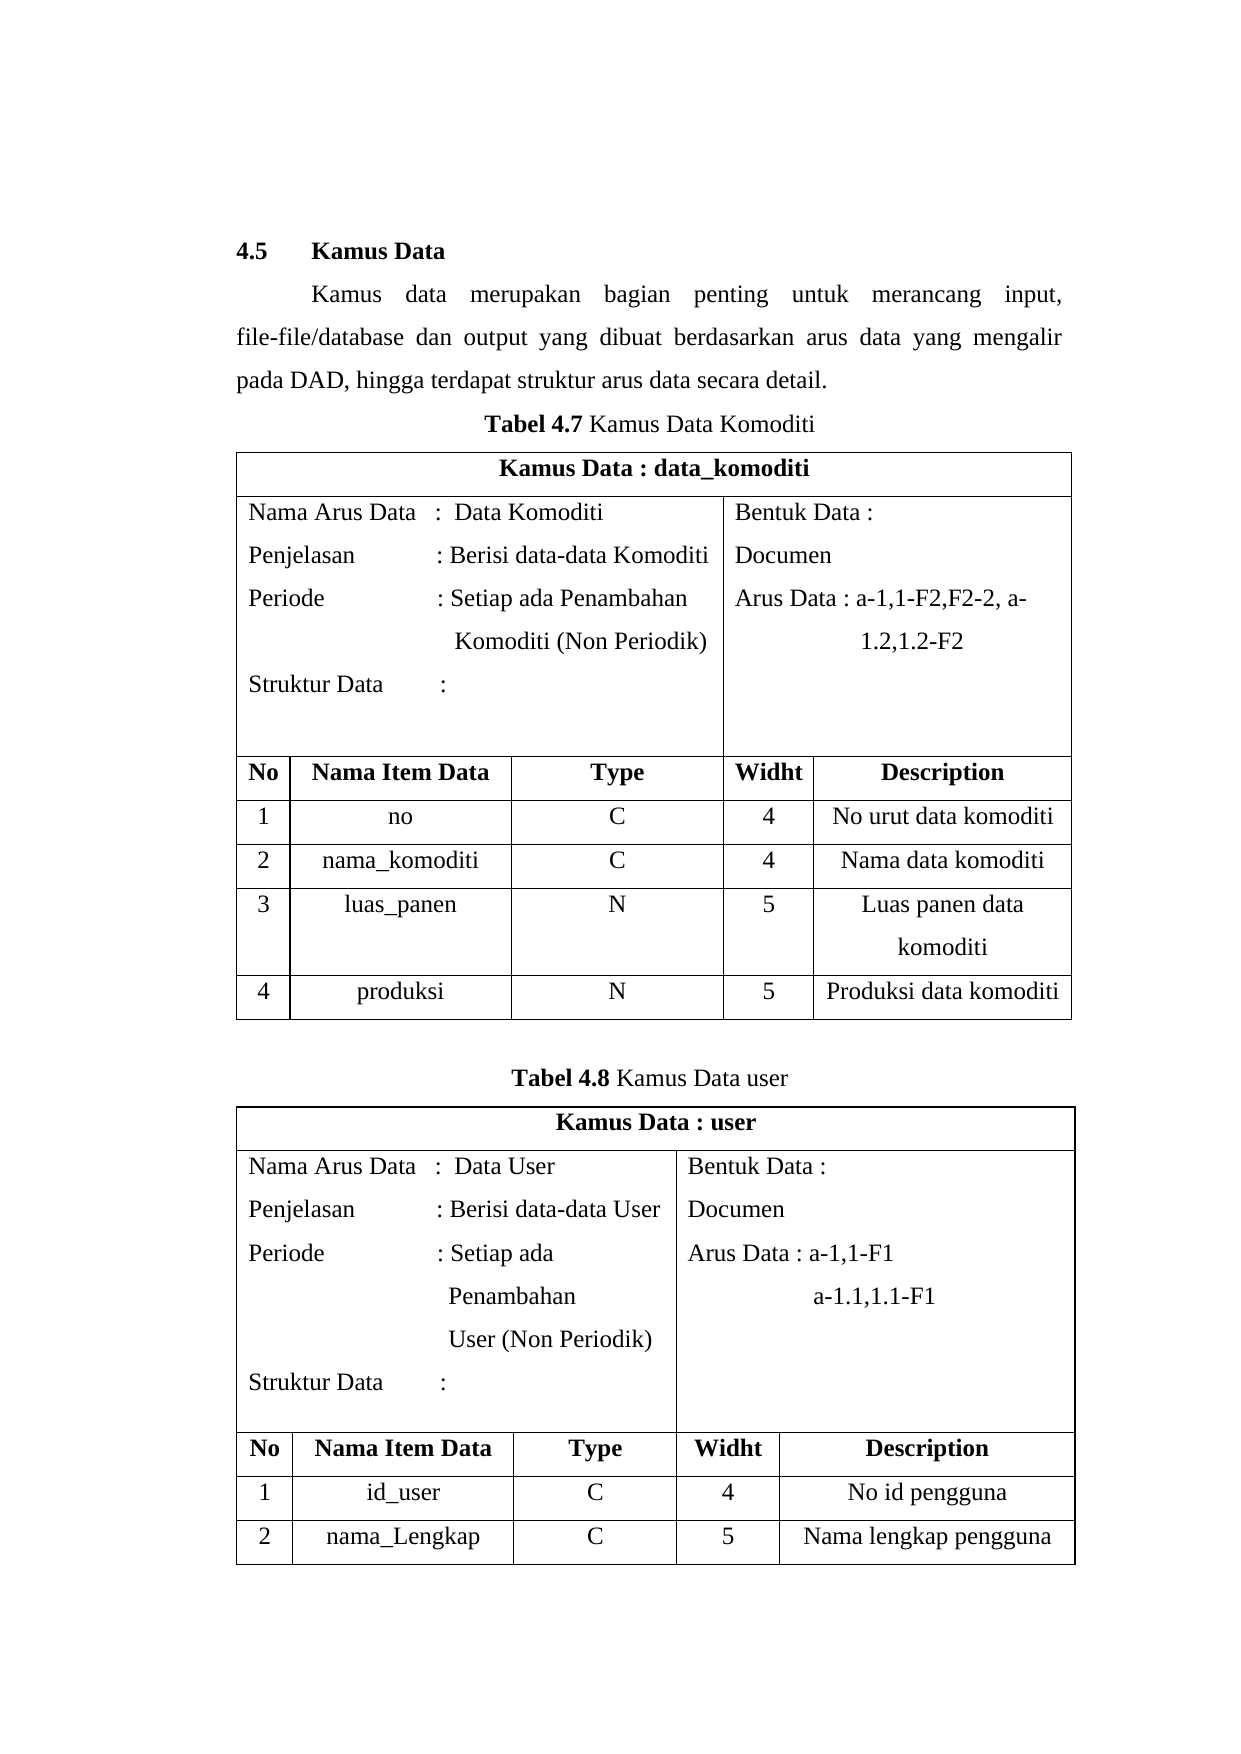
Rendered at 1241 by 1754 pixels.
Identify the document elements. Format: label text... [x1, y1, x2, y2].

table_cell C [514, 1477, 676, 1520]
table_cell No [237, 1433, 292, 1476]
table_cell 4 [677, 1477, 779, 1520]
table_cell 5 [724, 889, 813, 975]
table_cell 3 [237, 889, 289, 975]
table_cell Bentuk Data : Documen Arus Data : a-1,1-F1 a-1.1,1.1-F1 [677, 1151, 1074, 1432]
table_cell Type [512, 757, 723, 800]
table_cell luas_panen [291, 889, 511, 975]
table_cell C [512, 801, 723, 844]
table_cell 4 [237, 976, 289, 1019]
table_header Kamus Data : data_komoditi [237, 453, 1071, 496]
table_cell 1 [237, 1477, 292, 1520]
table_cell Widht [724, 757, 813, 800]
table_cell nama_komoditi [291, 845, 511, 888]
table_cell 5 [677, 1521, 779, 1564]
table_header Kamus Data : user [237, 1108, 1074, 1150]
table_cell No id pengguna [780, 1477, 1074, 1520]
table_cell 2 [237, 845, 289, 888]
table_cell Description [814, 757, 1071, 800]
table_cell Nama Arus Data : Data User Penjelasan : Berisi data-data User Periode : Setiap ada Penambahan User (Non Periodik) Struktur Data : [237, 1151, 676, 1432]
table_cell 5 [724, 976, 813, 1019]
table_cell nama_Lengkap [293, 1521, 513, 1564]
table_cell 4 [724, 845, 813, 888]
table_cell N [512, 976, 723, 1019]
table_cell no [291, 801, 511, 844]
table_cell C [514, 1521, 676, 1564]
table_cell Description [780, 1433, 1074, 1476]
table_cell id_user [293, 1477, 513, 1520]
table_cell Bentuk Data : Documen Arus Data : a-1,1-F2,F2-2, a-1.2,1.2-F2 [724, 497, 1071, 756]
table_cell Type [514, 1433, 676, 1476]
text Tabel 4.8 Kamus Data user [236, 1063, 1063, 1092]
table_cell produksi [291, 976, 511, 1019]
table_cell Nama lengkap pengguna [780, 1521, 1074, 1564]
text Tabel 4.7 Kamus Data Komoditi [236, 409, 1063, 437]
text 4.5 Kamus Data [236, 236, 1063, 265]
table_cell Widht [677, 1433, 779, 1476]
table_cell N [512, 889, 723, 975]
table_cell 2 [237, 1521, 292, 1564]
table_cell Luas panen data komoditi [814, 889, 1071, 975]
table_cell Nama Item Data [293, 1433, 513, 1476]
table_cell C [512, 845, 723, 888]
table_cell 4 [724, 801, 813, 844]
table_cell Nama Arus Data : Data Komoditi Penjelasan : Berisi data-data Komoditi Periode : Setiap ada Penambahan Komoditi (Non Periodik) Struktur Data : [237, 497, 723, 756]
table_cell Nama data komoditi [814, 845, 1071, 888]
table_cell No [237, 757, 289, 800]
text Kamus data merupakan bagian penting untuk merancang input, file-file/database dan output yang dibuat berdasarkan arus data yang mengalir pada DAD, hingga terdapat struktur arus data secara detail. [236, 279, 1063, 394]
table_cell Produksi data komoditi [814, 976, 1071, 1019]
table_cell Nama Item Data [291, 757, 511, 800]
table_cell 1 [237, 801, 289, 844]
table_cell No urut data komoditi [814, 801, 1071, 844]
